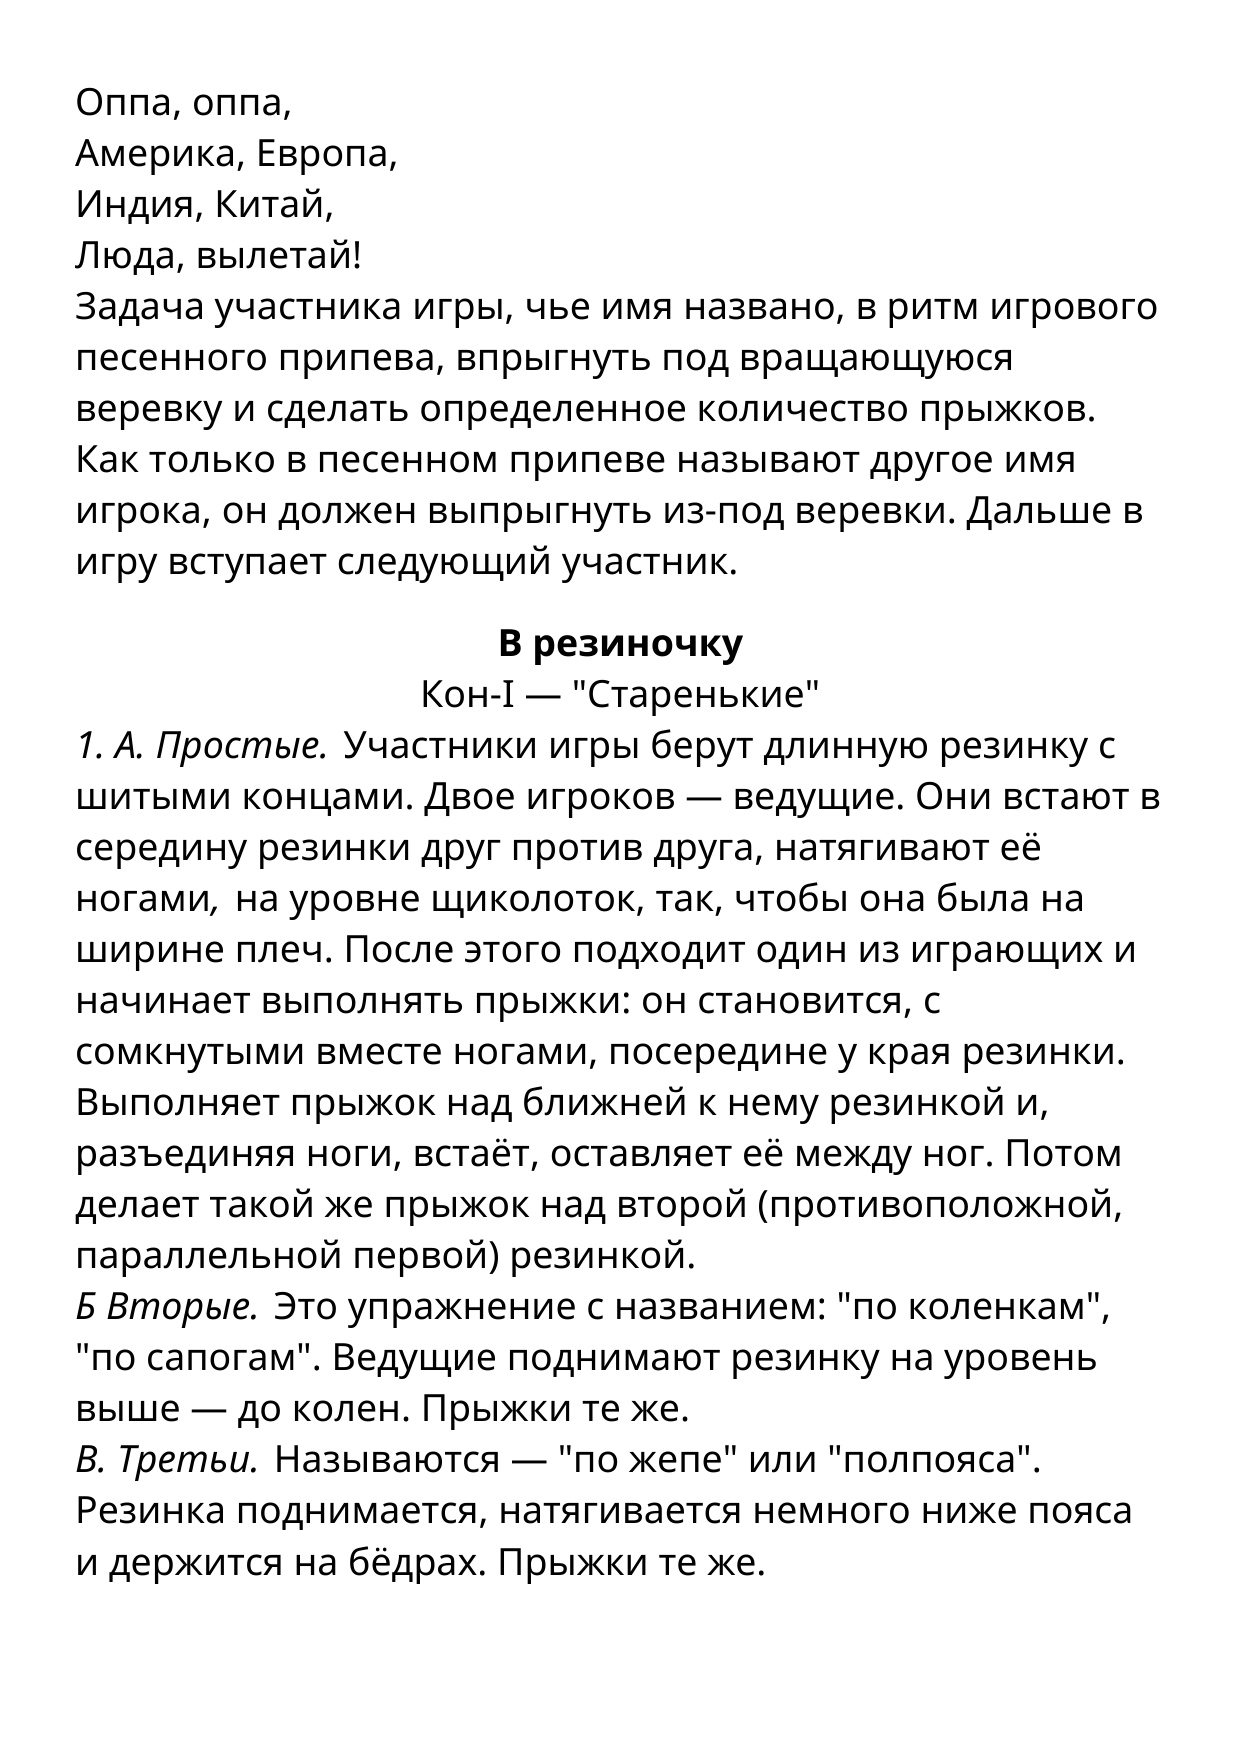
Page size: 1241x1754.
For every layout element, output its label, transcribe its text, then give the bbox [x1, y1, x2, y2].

text Люда, вылетай! [75, 228, 1165, 279]
text Америка, Европа, [75, 126, 1165, 177]
text Б Вторые. Это упражнение с названием: "по коленкам", "по сапогам". Ведущие поднимают резинку на уровень выше — до колен. Прыжки те же. [75, 1279, 1165, 1433]
text Индия, Китай, [75, 177, 1165, 228]
text В резиночку [75, 616, 1165, 667]
text Кон-I — "Старенькие" [75, 667, 1165, 718]
text В. Третьи. Называются — "по жепе" или "полпояса". Резинка поднимается, натягивается немного ниже пояса и держится на бёдрах. Прыжки те же. [75, 1433, 1165, 1586]
text 1. А. Простые. Участники игры берут длинную резинку с шитыми концами. Двое игроков — ведущие. Они встают в середину резинки друг против друга, натягивают её ногами, на уровне щиколоток, так, чтобы она была на ширине плеч. После этого подходит один из играющих и начинает выполнять прыжки: он становится, с сомкнутыми вместе ногами, посередине у края резинки. Выполняет прыжок над ближней к нему резинкой и, разъединяя ноги, встаёт, оставляет её между ног. Потом делает такой же прыжок над второй (противоположной, параллельной первой) резинкой. [75, 718, 1165, 1279]
text Задача участника игры, чье имя названо, в ритм игрового песенного припева, впрыгнуть под вращающуюся веревку и сделать определенное количество прыжков. Как только в песенном припеве называют другое имя игрока, он должен выпрыгнуть из-под веревки. Дальше в игру вступает следующий участник. [75, 279, 1165, 585]
text Оппа, оппа, [75, 75, 1165, 126]
